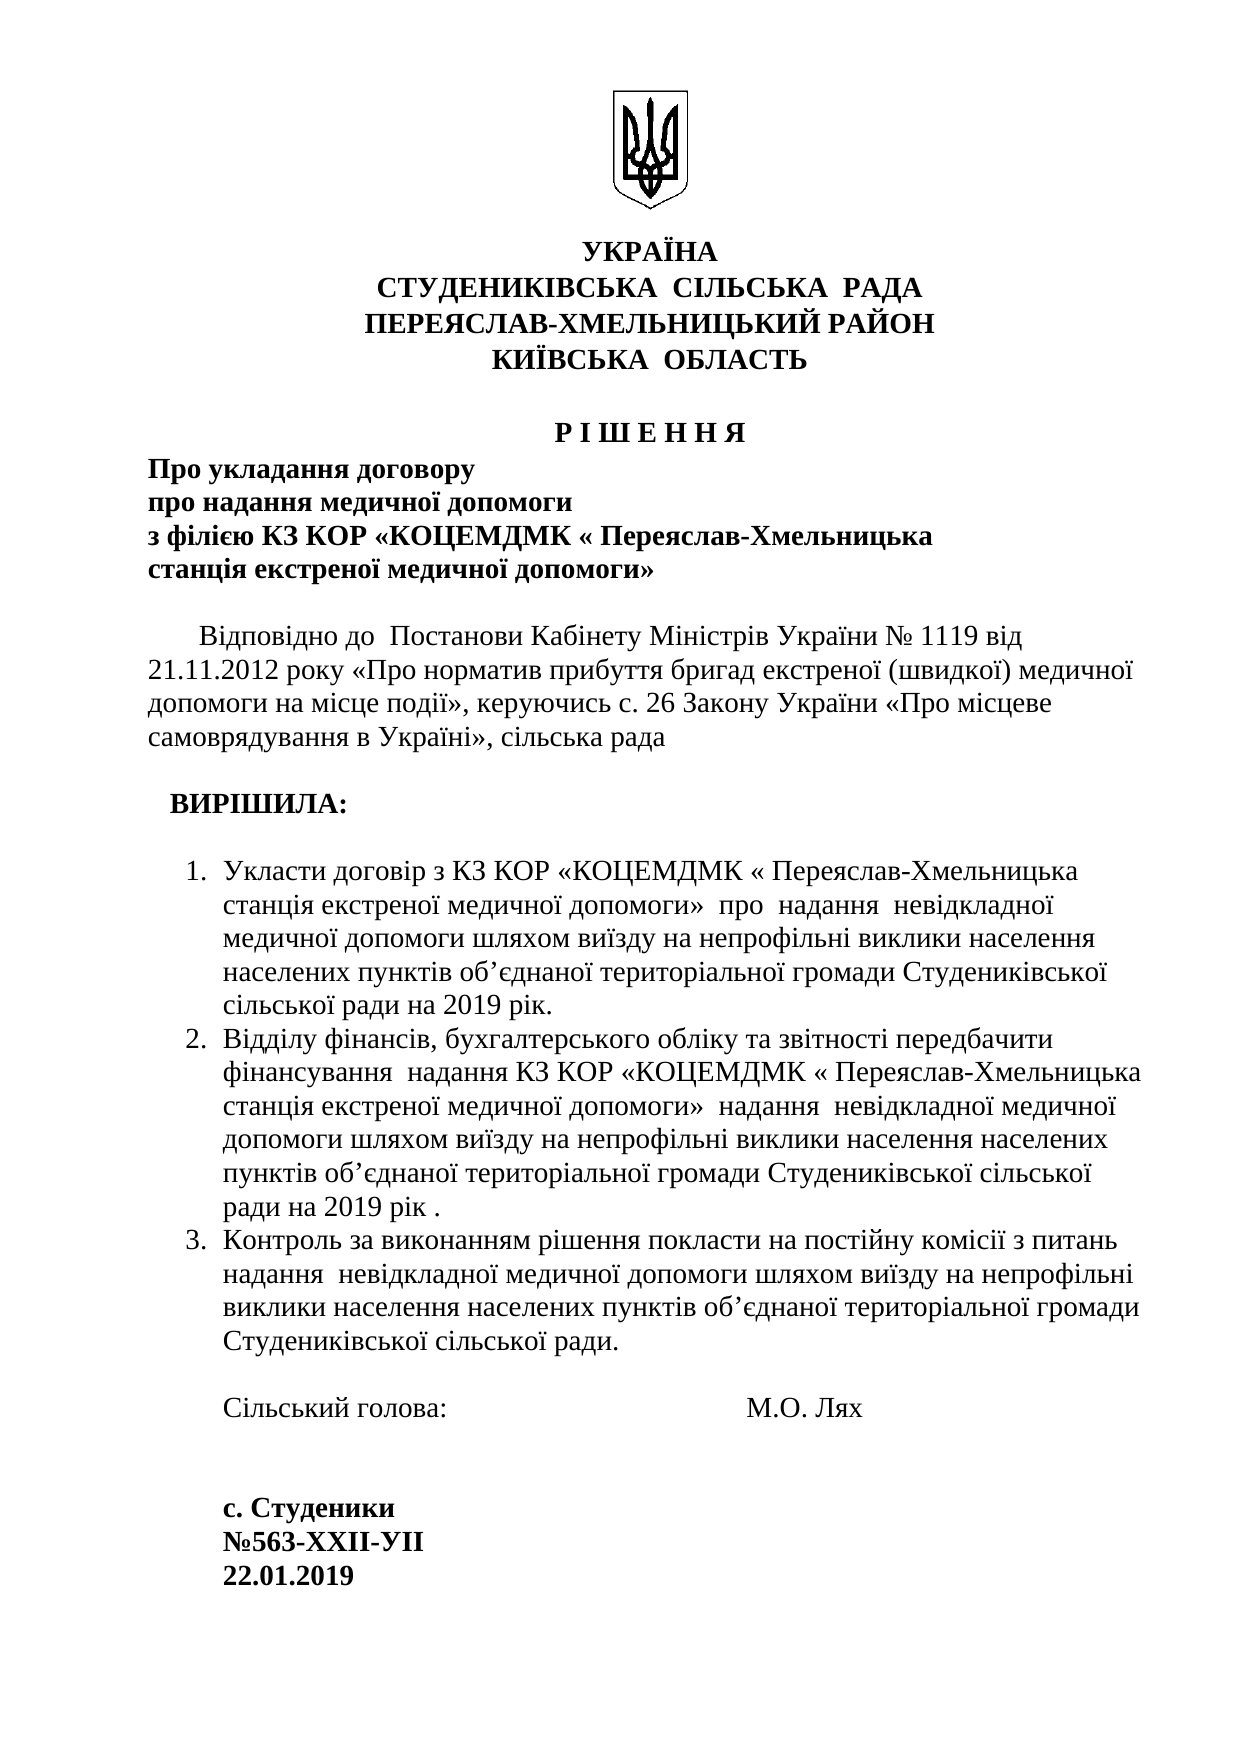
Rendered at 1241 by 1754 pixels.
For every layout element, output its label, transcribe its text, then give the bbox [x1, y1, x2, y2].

list Контроль за виконанням рішення покласти на постійну комісії з питань надання невідкладної медичної допомоги шляхом виїзду на непрофільні виклики населення населених пунктів об’єднаної територіальної громади Студениківської сільської ради. [185, 1222, 1152, 1356]
list с. Студеники [223, 1491, 1152, 1524]
text з філією КЗ КОР «КОЦЕМДМК « Переяслав-Хмельницька [148, 518, 1152, 551]
list Сільський голова: М.О. Лях [223, 1390, 1152, 1423]
list Відділу фінансів, бухгалтерського обліку та звітності передбачити фінансування надання КЗ КОР «КОЦЕМДМК « Переяслав-Хмельницька [185, 1021, 1152, 1088]
text ПЕРЕЯСЛАВ-ХМЕЛЬНИЦЬКИЙ РАЙОН [148, 306, 1152, 340]
text СТУДЕНИКІВСЬКА СІЛЬСЬКА РАДА [148, 270, 1152, 304]
picture [608, 88, 692, 216]
list станція екстреної медичної допомоги» надання невідкладної медичної допомоги шляхом виїзду на непрофільні виклики населення населених пунктів об’єднаної територіальної громади Студениківської сільської ради на 2019 рік . [223, 1088, 1152, 1222]
list 22.01.2019 [223, 1558, 1152, 1591]
text станція екстреної медичної допомоги» [148, 551, 1152, 585]
text Відповідно до Постанови Кабінету Міністрів України № 1119 від 21.11.2012 року «Про норматив прибуття бригад екстреної (швидкої) медичної допомоги на місце події», керуючись с. 26 Закону України «Про місцеве самоврядування в Україні», сільська рада [148, 618, 1152, 753]
text про надання медичної допомоги [148, 484, 1152, 518]
text Про укладання договору [148, 451, 1152, 484]
list Укласти договір з КЗ КОР «КОЦЕМДМК « Переяслав-Хмельницька [185, 853, 1152, 887]
text ВИРІШИЛА: [148, 786, 1152, 820]
list станція екстреної медичної допомоги» про надання невідкладної медичної допомоги шляхом виїзду на непрофільні виклики населення населених пунктів об’єднаної територіальної громади Студениківської сільської ради на 2019 рік. [223, 887, 1152, 1021]
text Р І Ш Е Н Н Я [148, 415, 1152, 448]
list №563-ХХІІ-УІІ [223, 1524, 1152, 1558]
text УКРАЇНА [148, 234, 1152, 267]
text КИЇВСЬКА ОБЛАСТЬ [148, 342, 1152, 376]
